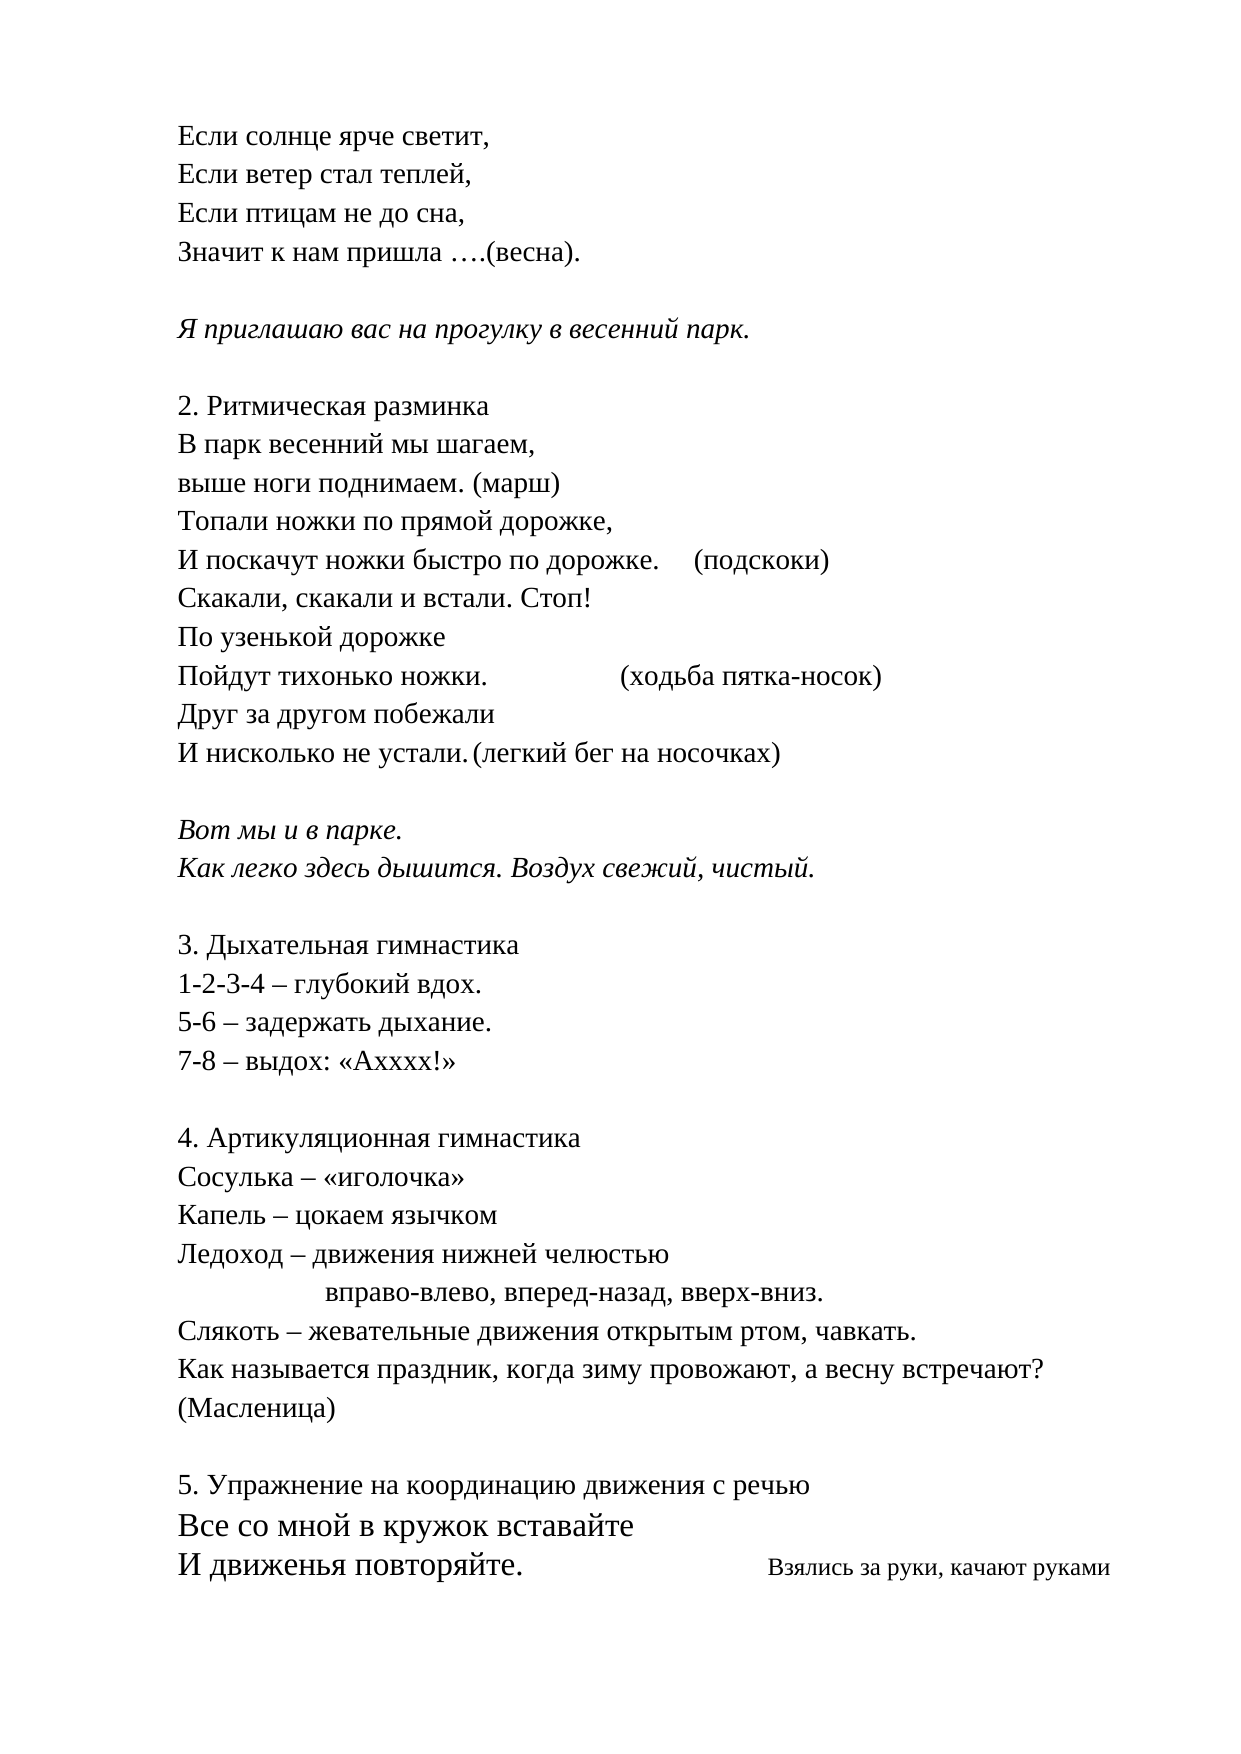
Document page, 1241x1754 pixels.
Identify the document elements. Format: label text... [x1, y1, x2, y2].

text Как называется праздник, когда зиму провожают, а весну встречают? (Масленица) [177, 1351, 1152, 1423]
text выше ноги поднимаем. (марш) [177, 465, 1152, 498]
text Пойдут тихонько ножки. (ходьба пятка-носок) [177, 658, 1152, 691]
text Значит к нам пришла ….(весна). [177, 234, 1152, 267]
text 5. Упражнение на координацию движения с речью [177, 1467, 1152, 1501]
text По узенькой дорожке [177, 619, 1152, 653]
text 3. Дыхательная гимнастика [177, 927, 1152, 961]
text 5-6 – задержать дыхание. [177, 1004, 1152, 1038]
text 7-8 – выдох: «Ахххх!» [177, 1043, 1152, 1077]
text Вот мы и в парке. [177, 812, 1152, 845]
text Как легко здесь дышится. Воздух свежий, чистый. [177, 850, 1152, 884]
text Сосулька – «иголочка» [177, 1159, 1152, 1192]
text вправо-влево, вперед-назад, вверх-вниз. [251, 1274, 1152, 1308]
text Я приглашаю вас на прогулку в весенний парк. [177, 311, 1152, 344]
text Друг за другом побежали [177, 696, 1152, 730]
text Ледоход – движения нижней челюстью [177, 1236, 1152, 1269]
text В парк весенний мы шагаем, [177, 426, 1152, 460]
text 4. Артикуляционная гимнастика [177, 1120, 1152, 1154]
text 2. Ритмическая разминка [177, 388, 1152, 421]
text Если ветер стал теплей, [177, 157, 1152, 190]
text И движенья повторяйте. Взялись за руки, качают руками [177, 1544, 1152, 1582]
text Скакали, скакали и встали. Стоп! [177, 581, 1152, 614]
text Слякоть – жевательные движения открытым ртом, чавкать. [177, 1313, 1152, 1346]
text Если птицам не до сна, [177, 195, 1152, 229]
text Топали ножки по прямой дорожке, [177, 503, 1152, 537]
text И нисколько не устали. (легкий бег на носочках) [177, 735, 1152, 768]
text И поскачут ножки быстро по дорожке. (подскоки) [177, 542, 1152, 576]
text 1-2-3-4 – глубокий вдох. [177, 966, 1152, 999]
text Все со мной в кружок вставайте [177, 1506, 1152, 1544]
text Если солнце ярче светит, [177, 118, 1152, 152]
text Капель – цокаем язычком [177, 1197, 1152, 1231]
